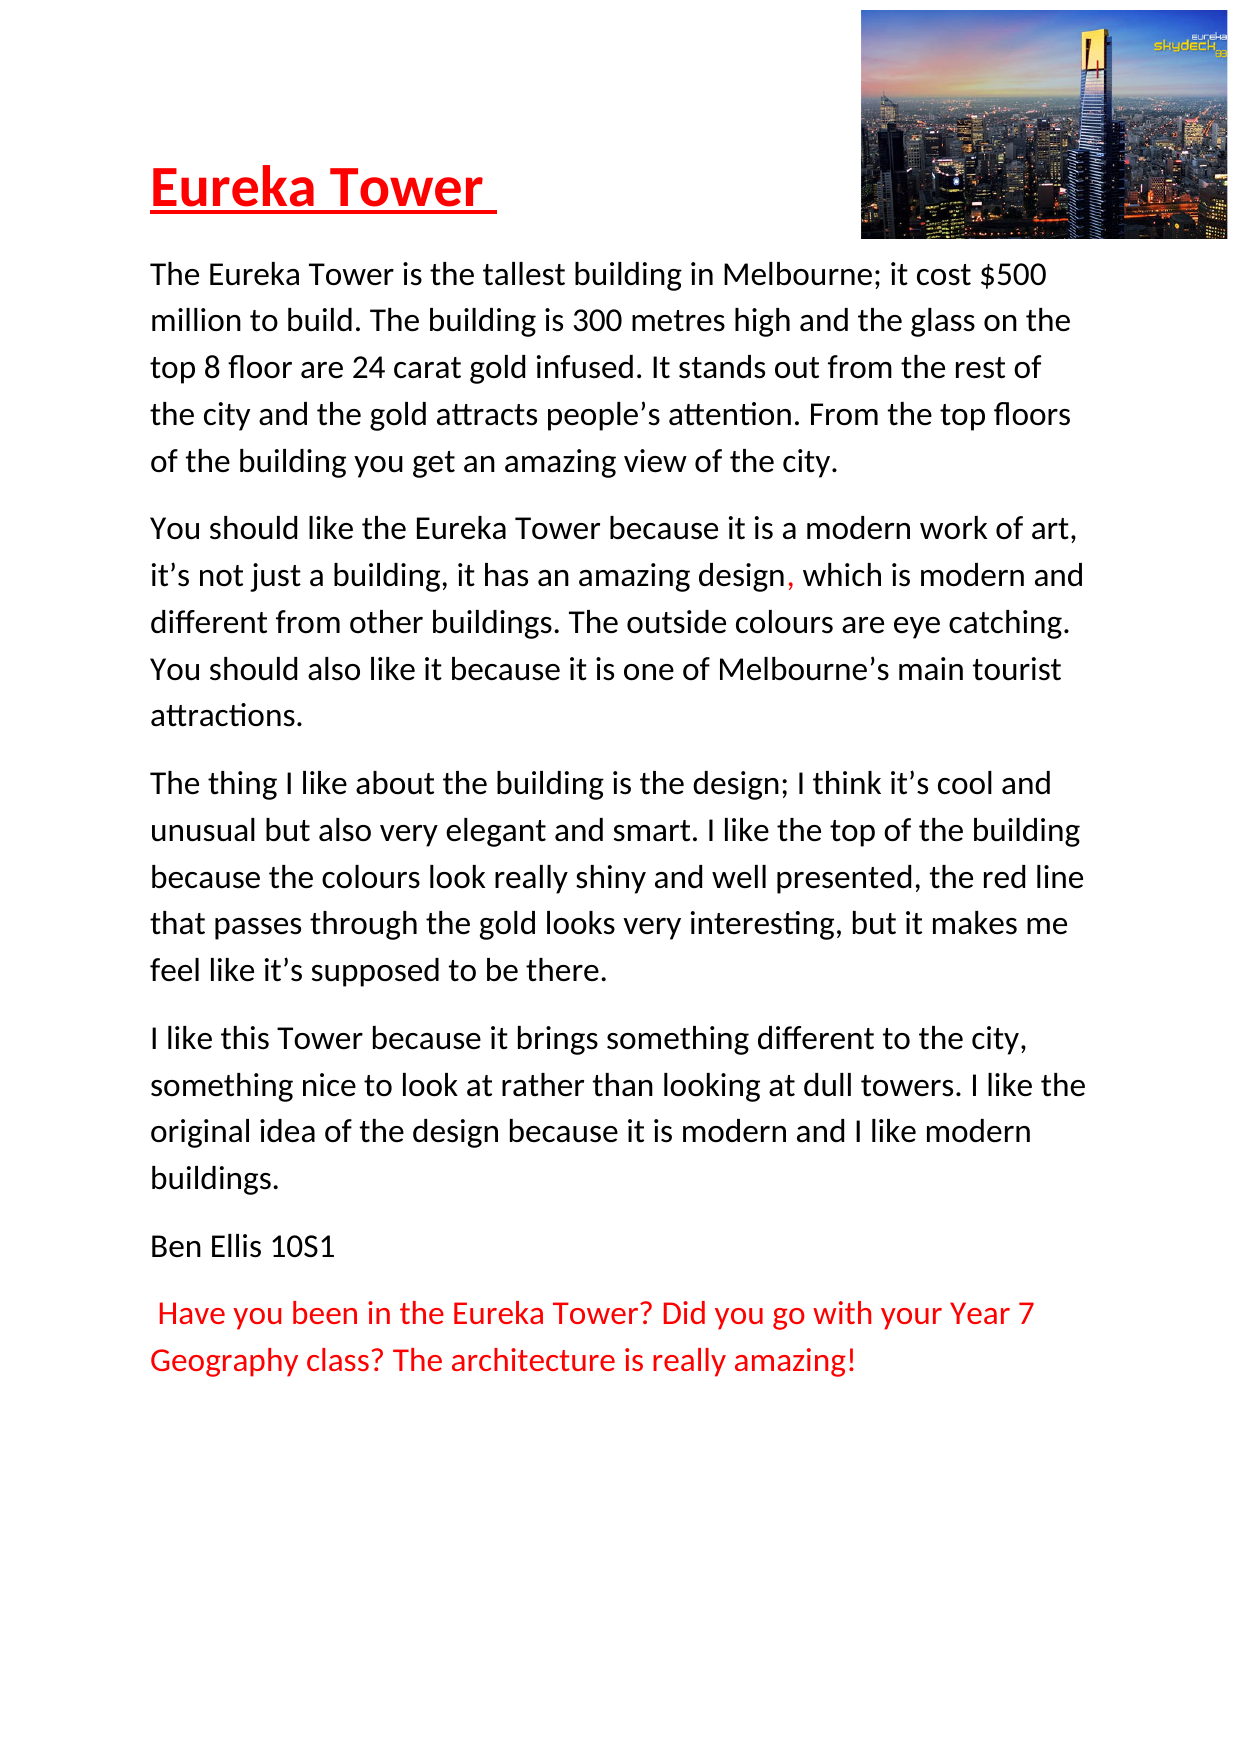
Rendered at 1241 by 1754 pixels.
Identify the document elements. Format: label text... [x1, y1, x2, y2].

text The thing I like about the building is the design; I think it’s cool and unusual but also very elegant and smart. I like the top of the building because the colours look really shiny and well presented, the red line that passes through the gold looks very interesting, but it makes me feel like it’s supposed to be there. [150, 762, 1090, 990]
text Eureka Tower [150, 150, 861, 221]
picture [861, 10, 1228, 239]
text I like this Tower because it brings something different to the city, something nice to look at rather than looking at dull towers. I like the original idea of the design because it is modern and I like modern buildings. [150, 1017, 1090, 1198]
text The Eureka Tower is the tallest building in Melbourne; it cost $500 million to build. The building is 300 metres high and the glass on the top 8 floor are 24 carat gold infused. It stands out from the rest of the city and the gold attracts people’s attention. From the top floors of the building you get an amazing view of the city. [150, 253, 1090, 481]
text You should like the Eureka Tower because it is a modern work of art, it’s not just a building, it has an amazing design, which is modern and different from other buildings. The outside colours are eye catching. You should also like it because it is one of Melbourne’s main tourist attractions. [150, 507, 1090, 735]
text Have you been in the Eureka Tower? Did you go with your Year 7 Geography class? The architecture is really amazing! [150, 1292, 1090, 1380]
text Ben Ellis 10S1 [150, 1225, 1090, 1265]
